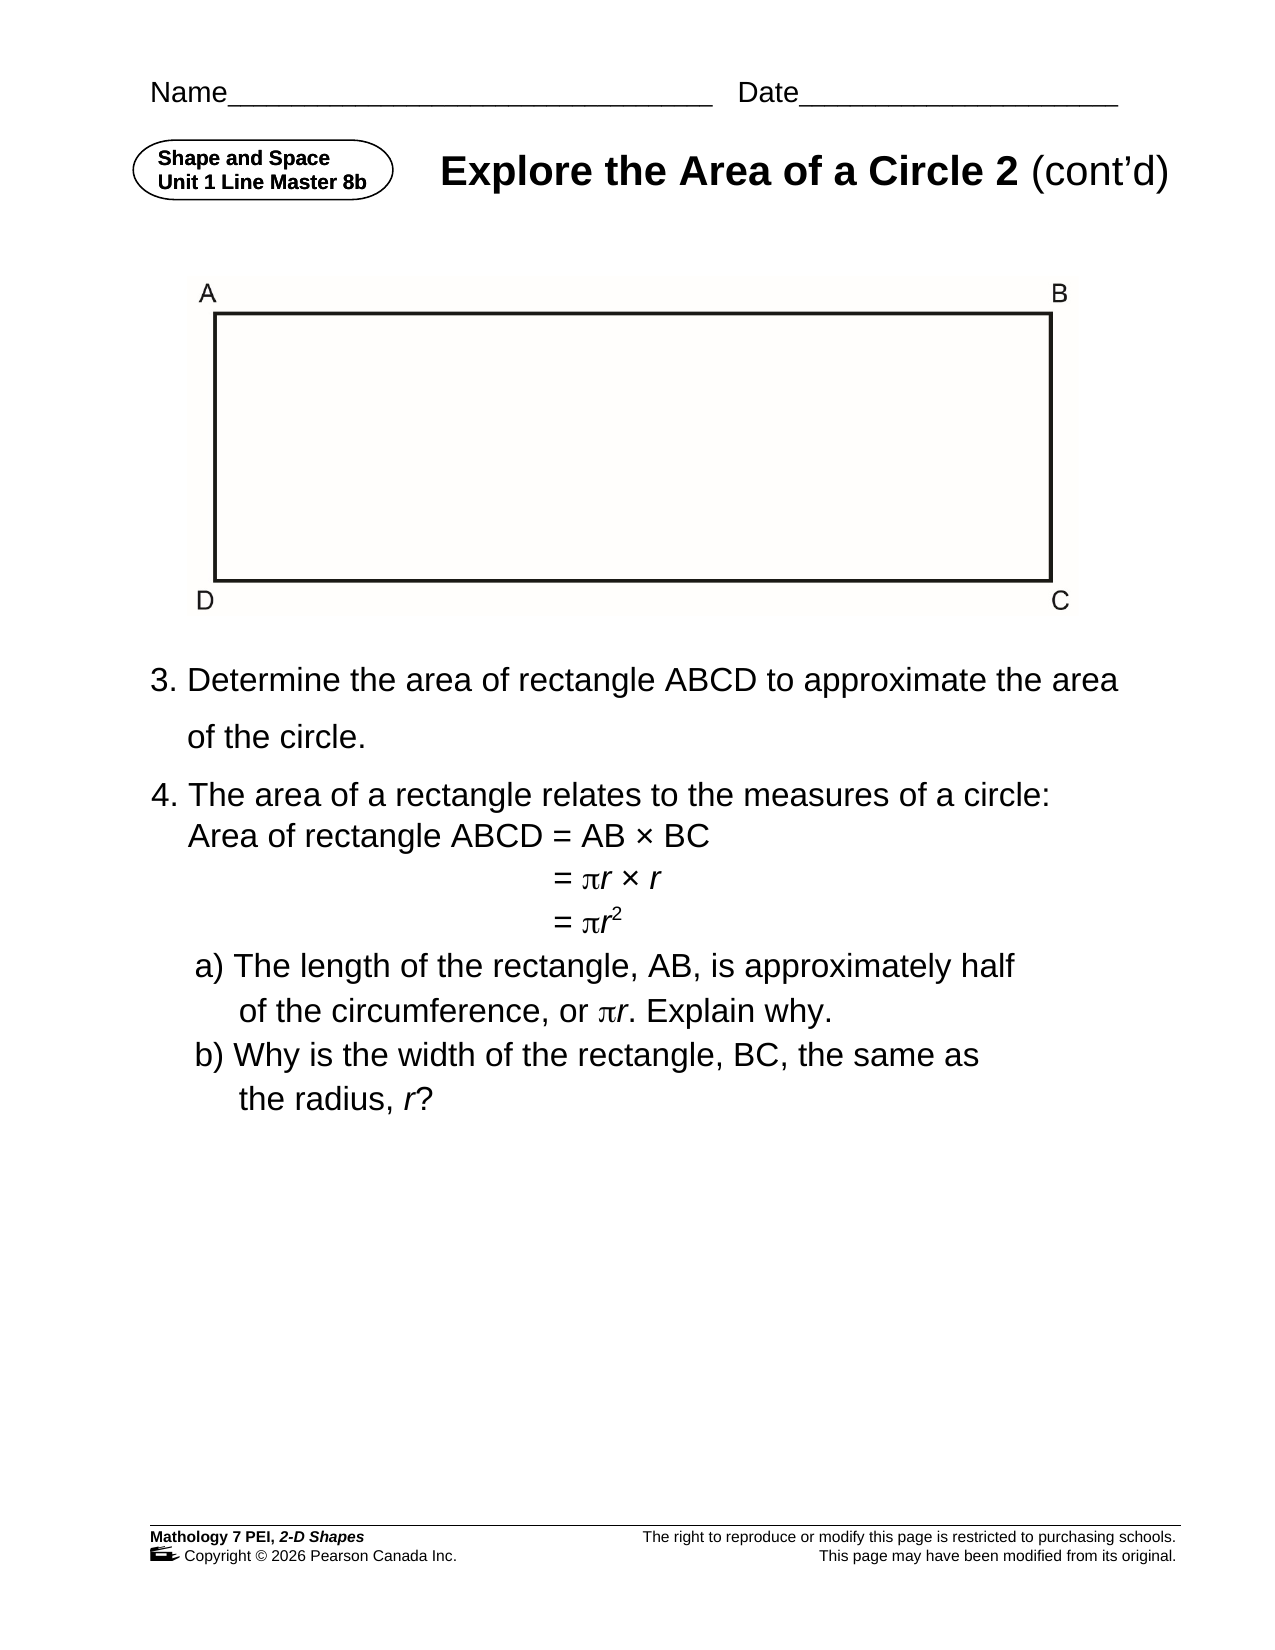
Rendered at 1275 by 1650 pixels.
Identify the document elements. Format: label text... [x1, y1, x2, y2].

list = r2 [225, 902, 1181, 941]
text a) The length of the rectangle, AB, is approximately half of the circumference, or r. Explain why. [194, 946, 1181, 1029]
text of the circle. [150, 717, 1181, 756]
text 3. Determine the area of rectangle ABCD to approximate the area [150, 660, 1181, 698]
text b) Why is the width of the rectangle, BC, the same as the radius, r? [194, 1035, 1181, 1117]
picture [150, 1546, 180, 1561]
picture [187, 276, 1079, 616]
list Area of rectangle ABCD = AB × BC [151, 816, 1181, 855]
list = r × r [225, 858, 1181, 896]
list 4. The area of a rectangle relates to the measures of a circle: [151, 775, 1181, 813]
